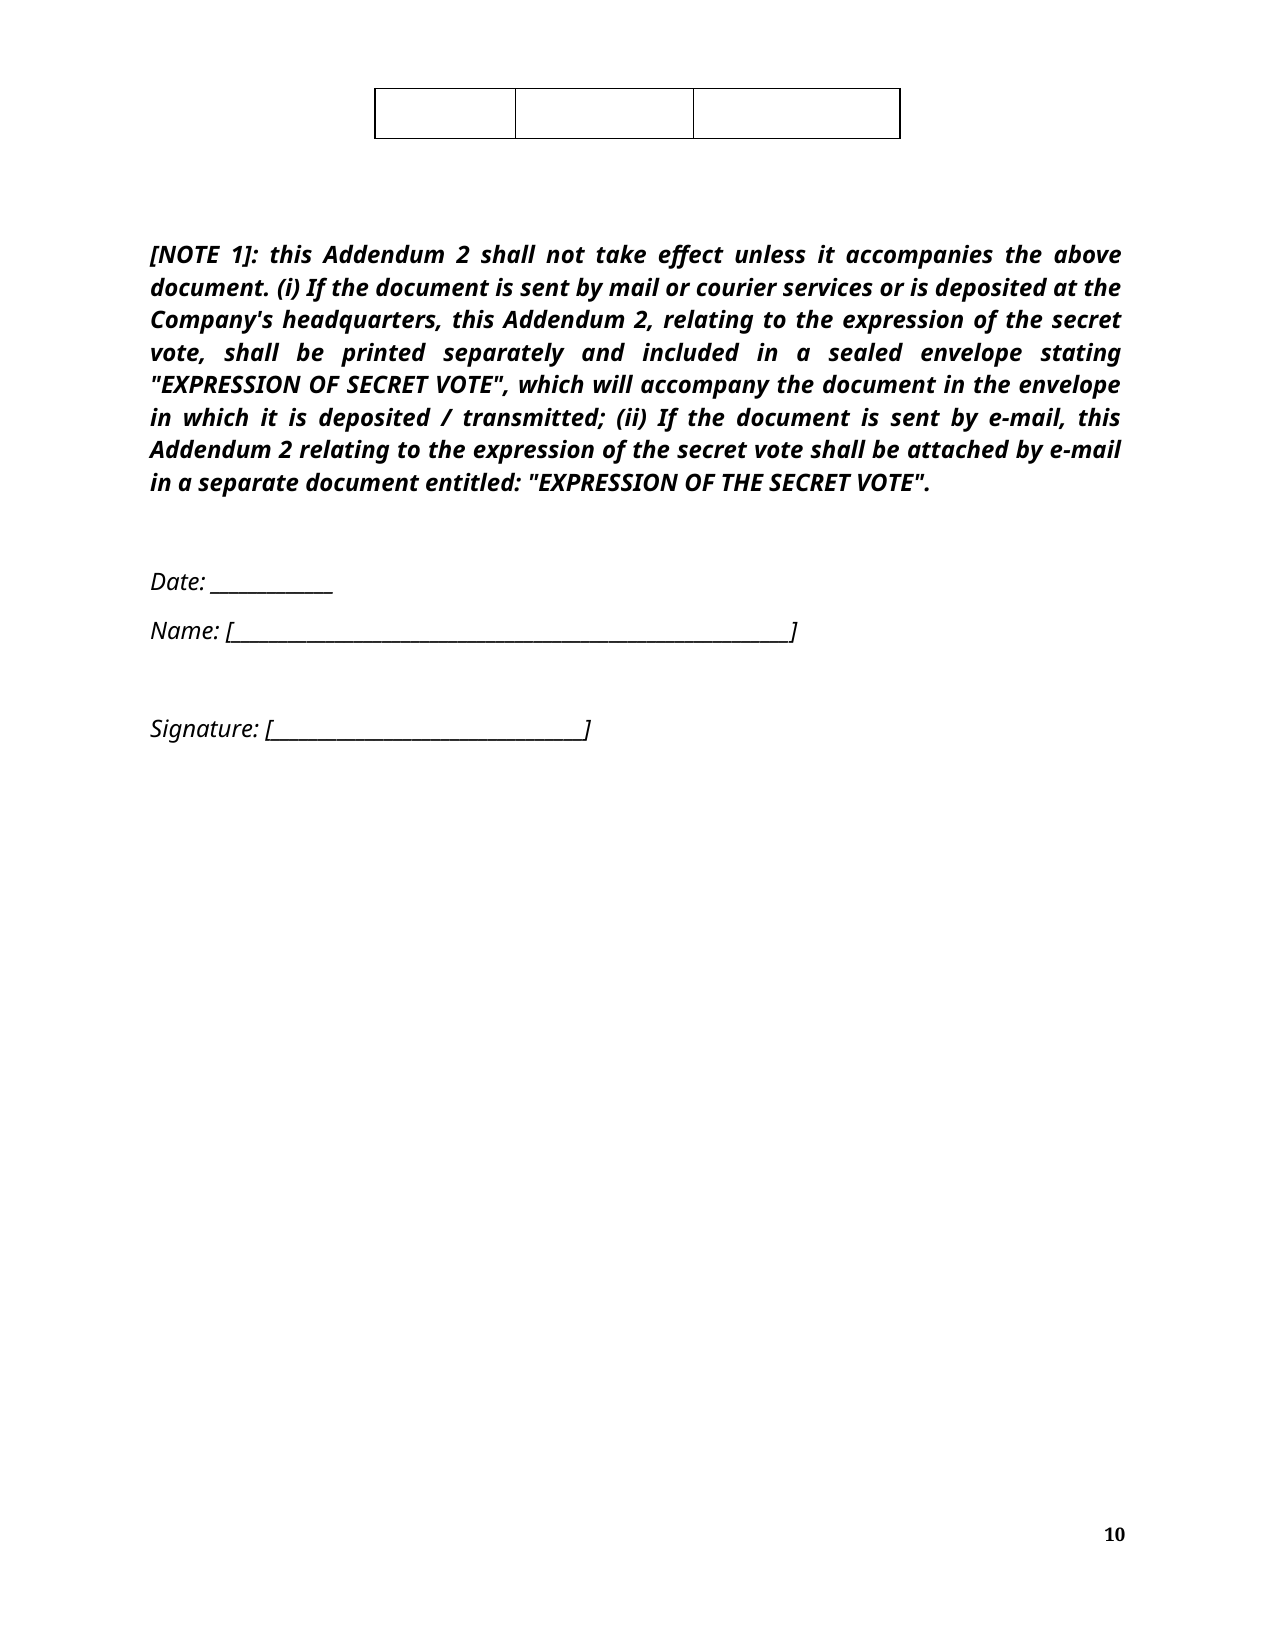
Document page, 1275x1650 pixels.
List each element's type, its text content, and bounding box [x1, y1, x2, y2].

table_cell [694, 89, 899, 138]
text Signature: [_________________________________] [150, 712, 1125, 745]
table_cell [376, 89, 515, 138]
text Date: _____________ [150, 564, 1125, 597]
text Name: [___________________________________________________________] [150, 614, 1125, 646]
table_cell [516, 89, 693, 138]
text [NOTE 1]: this Addendum 2 shall not take effect unless it accompanies the above document. (i) If the document is sent by mail or courier services or is deposited at the Company's headquarters, this Addendum 2, relating to the expression of the secret vote, shall be printed separately and included in a sealed envelope stating "EXPRESSION OF SECRET VOTE", which will accompany the document in the envelope in which it is deposited / transmitted; (ii) If the document is sent by e-mail, this Addendum 2 relating to the expression of the secret vote shall be attached by e-mail in a separate document entitled: "EXPRESSION OF THE SECRET VOTE". [150, 238, 1125, 498]
